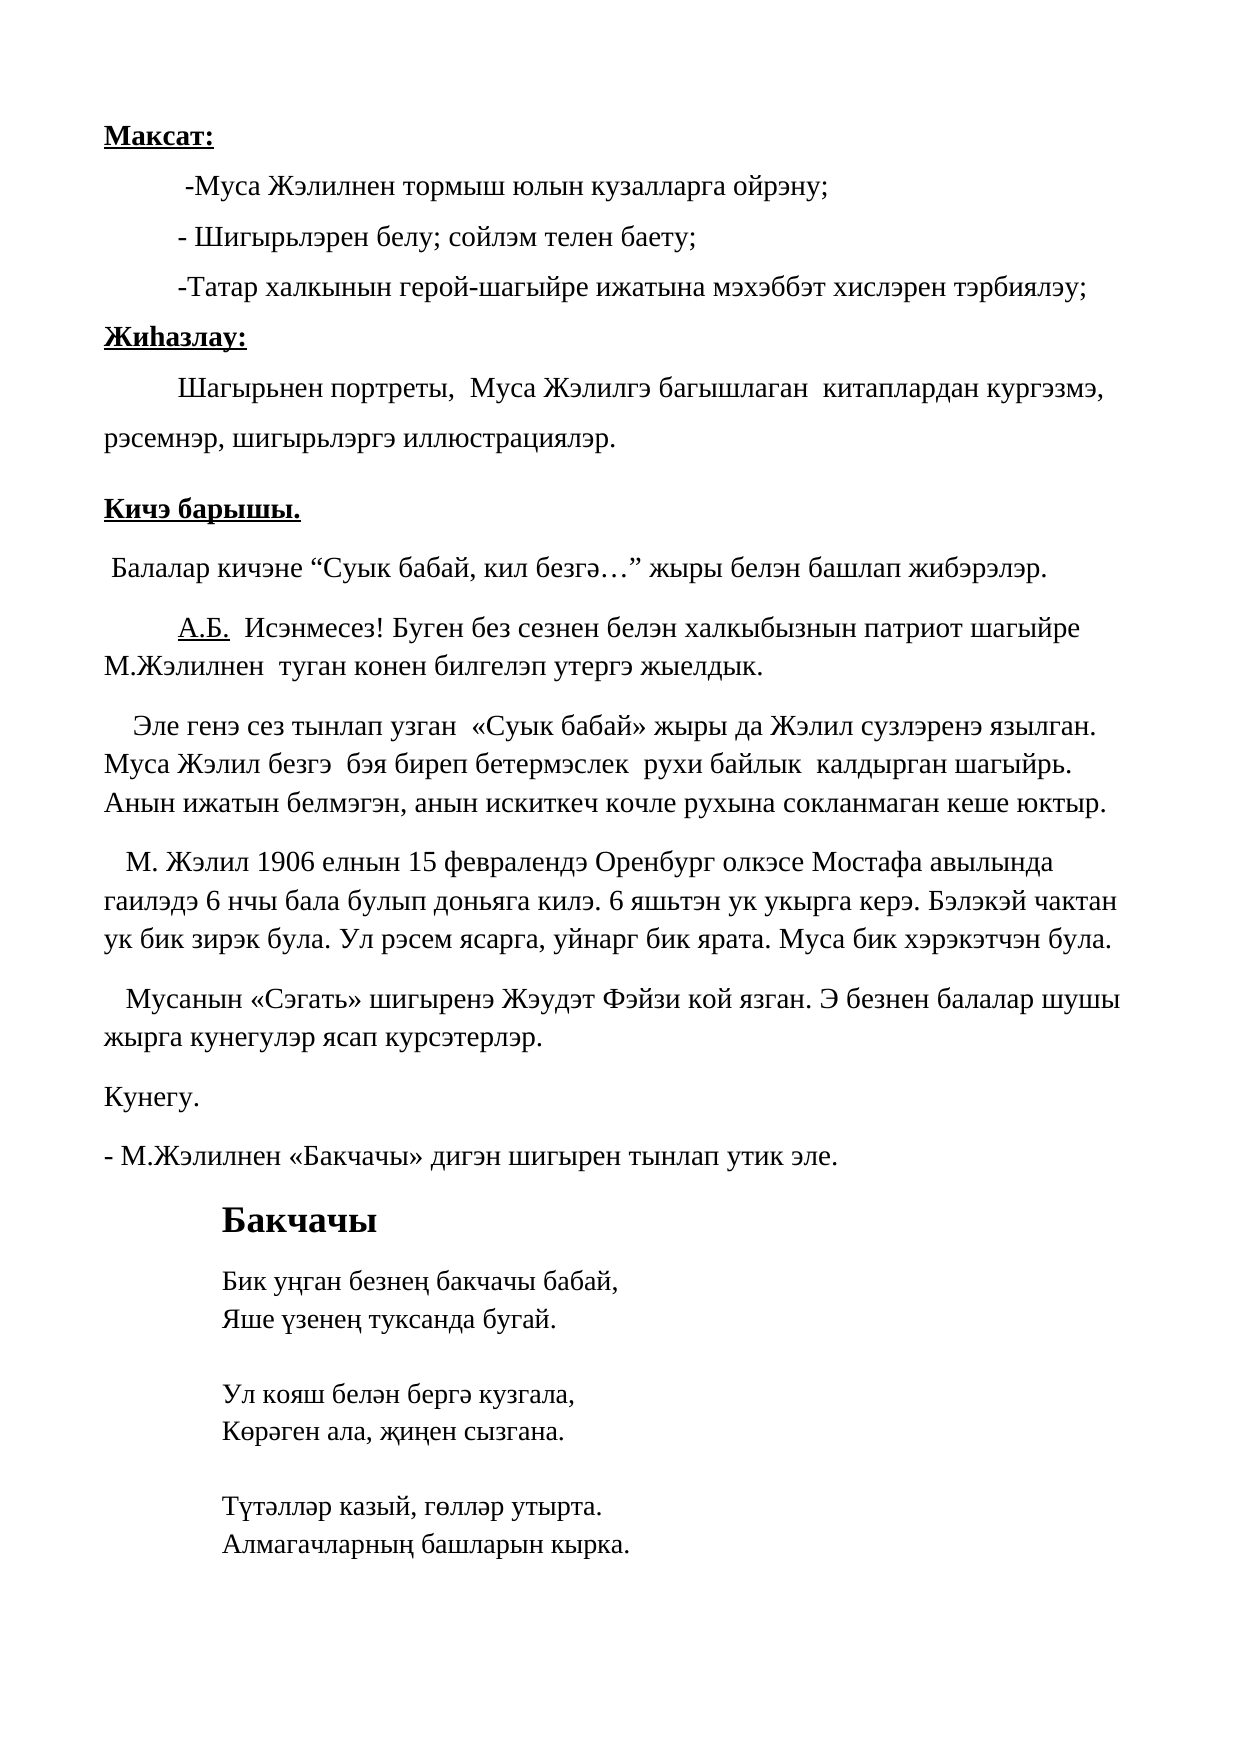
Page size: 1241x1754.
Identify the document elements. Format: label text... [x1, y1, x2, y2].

text Максат: [103, 118, 1152, 152]
text М. Жэлил 1906 елнын 15 февралендэ Оренбург олкэсе Мостафа авылында гаилэдэ 6 нчы бала булып доньяга килэ. 6 яшьтэн ук укырга керэ. Бэлэкэй чактан ук бик зирэк була. Ул рэсем ясарга, уйнарг бик ярата. Муса бик хэрэкэтчэн була. [103, 844, 1152, 955]
text Жиhазлау: [103, 319, 1152, 353]
text -Татар халкынын герой-шагыйре ижатына мэхэббэт хислэрен тэрбиялэу; [103, 269, 1152, 303]
text Мусанын «Сэгать» шигыренэ Жэудэт Фэйзи кой язган. Э безнен балалар шушы жырга кунегулэр ясап курсэтерлэр. [103, 981, 1152, 1053]
text Бик уңган безнең бакчачы бабай, Яше үзенең туксанда бугай. [222, 1259, 1152, 1334]
text А.Б. Исэнмесез! Буген без сезнен белэн халкыбызнын патриот шагыйре М.Жэлилнен туган конен билгелэп утергэ жыелдык. [103, 610, 1152, 682]
text Бакчачы [222, 1197, 1152, 1241]
text Балалар кичэне “Суык бабай, кил безгә…” жыры белэн башлап жибэрэлэр. [103, 551, 1152, 584]
text Шагырьнен портреты, Муса Жэлилгэ багышлаган китаплардан кургэзмэ, рэсемнэр, шигырьлэргэ иллюстрациялэр. [103, 370, 1152, 453]
text Ул кояш белән бергә кузгала, Көрәген ала, җиңен сызгана. [222, 1372, 1152, 1447]
text Түтәлләр казый, гөлләр утырта. Алмагачларның башларын кырка. [222, 1484, 1152, 1559]
text Кунегу. [103, 1079, 1152, 1112]
text -Муса Жэлилнен тормыш юлын кузалларга ойрэну; [103, 168, 1152, 202]
text Эле генэ сез тынлап узган «Суык бабай» жыры да Жэлил сузлэренэ язылган. Муса Жэлил безгэ бэя биреп бетермэслек рухи байлык калдырган шагыйрь. Анын ижатын белмэгэн, анын искиткеч кочле рухына сокланмаган кеше юктыр. [103, 708, 1152, 818]
text - Шигырьлэрен белу; сойлэм телен баету; [103, 219, 1152, 252]
text - М.Жэлилнен «Бакчачы» дигэн шигырен тынлап утик эле. [103, 1138, 1152, 1172]
text Кичэ барышы. [103, 491, 1152, 525]
